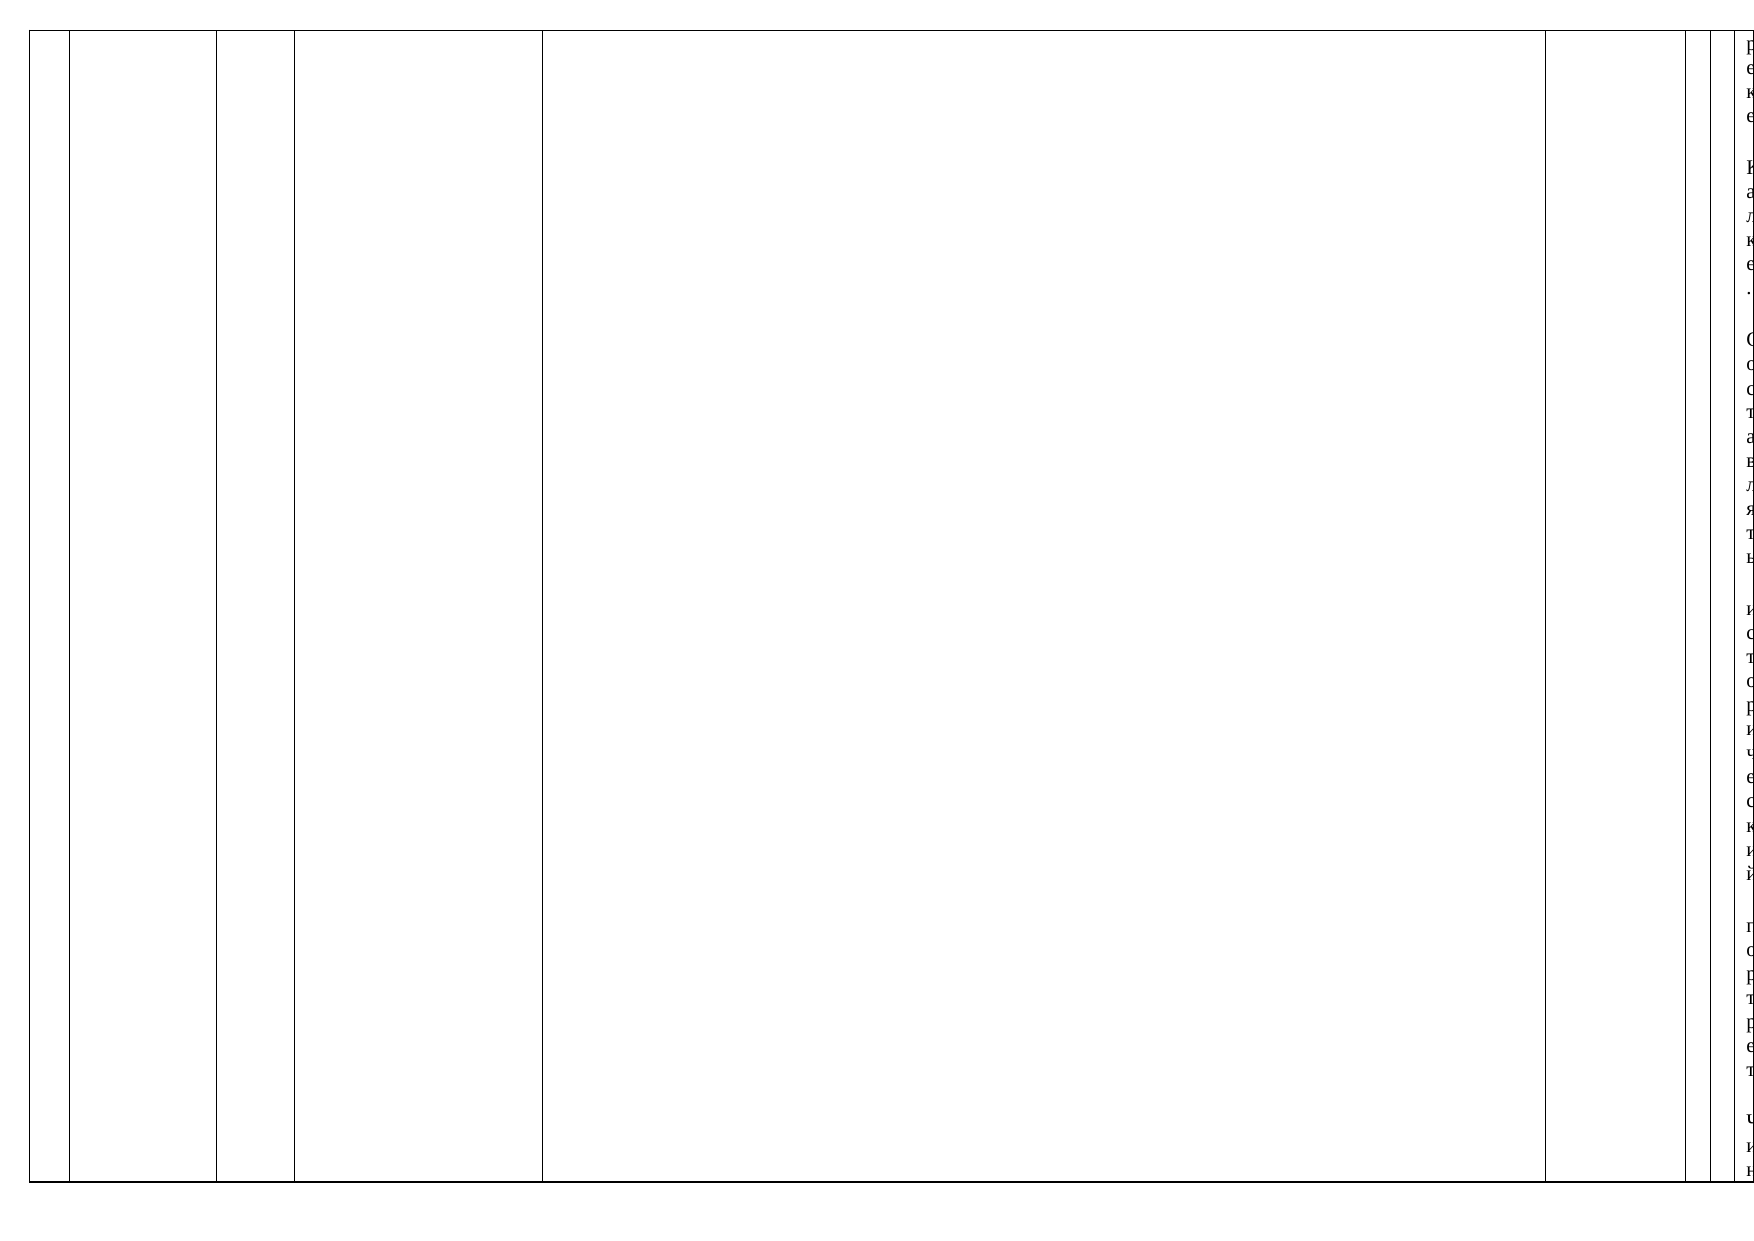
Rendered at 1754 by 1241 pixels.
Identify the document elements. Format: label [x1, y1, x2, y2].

table_cell [543, 31, 1545, 1181]
table_cell [1686, 31, 1710, 1181]
table_cell [70, 31, 216, 1181]
table_cell [30, 31, 69, 1181]
table_cell [217, 31, 294, 1181]
table_cell [1735, 31, 1753, 1181]
table_cell [1711, 31, 1734, 1181]
table_cell [1546, 31, 1685, 1181]
table_cell [295, 31, 542, 1181]
